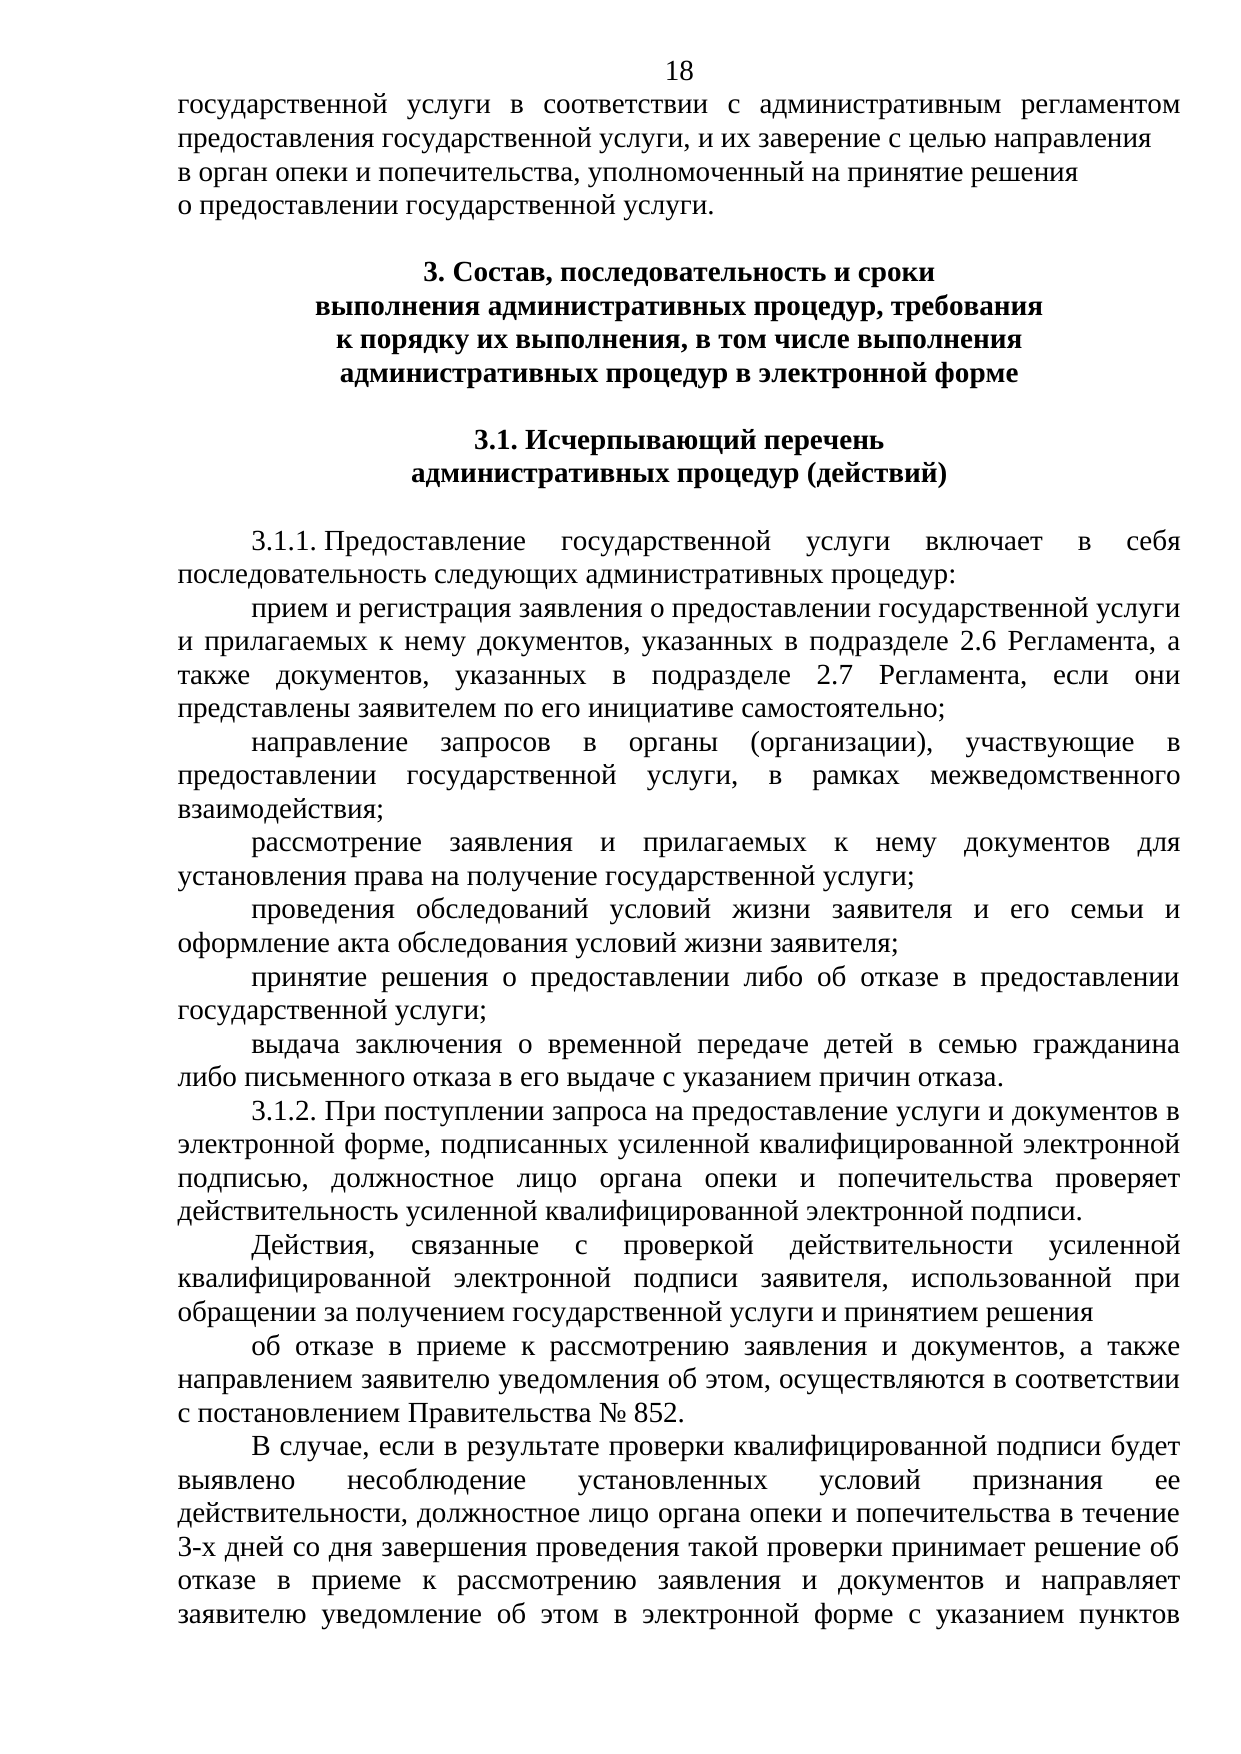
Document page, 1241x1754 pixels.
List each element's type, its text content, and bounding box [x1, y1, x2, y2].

text направление запросов в органы (организации), участвующие в предоставлении государственной услуги, в рамках межведомственного взаимодействия; [177, 724, 1181, 824]
text Действия, связанные с проверкой действительности усиленной квалифицированной электронной подписи заявителя, использованной при обращении за получением государственной услуги и принятием решения [177, 1227, 1181, 1328]
text выполнения административных процедур, требования [177, 288, 1181, 321]
text административных процедур (действий) [177, 456, 1181, 489]
text 3. Состав, последовательность и сроки [177, 254, 1181, 288]
text 3.1. Исчерпывающий перечень [177, 422, 1181, 456]
text в орган опеки и попечительства, уполномоченный на принятие решения [177, 154, 1181, 187]
text выдача заключения о временной передаче детей в семью гражданина либо письменного отказа в его выдаче с указанием причин отказа. [177, 1026, 1181, 1093]
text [177, 1428, 1181, 1629]
text административных процедур в электронной форме [177, 355, 1181, 388]
text проведения обследований условий жизни заявителя и его семьи и оформление акта обследования условий жизни заявителя; [177, 892, 1181, 959]
text 3.1.2. При поступлении запроса на предоставление услуги и документов в электронной форме, подписанных усиленной квалифицированной электронной подписью, должностное лицо органа опеки и попечительства проверяет действительность усиленной квалифицированной электронной подписи. [177, 1093, 1181, 1227]
text прием и регистрация заявления о предоставлении государственной услуги и прилагаемых к нему документов, указанных в подразделе 2.6 Регламента, а также документов, указанных в подразделе 2.7 Регламента, если они представлены заявителем по его инициативе самостоятельно; [177, 590, 1181, 724]
text об отказе в приеме к рассмотрению заявления и документов, а также направлением заявителю уведомления об этом, осуществляются в соответствии с постановлением Правительства № 852. [177, 1328, 1181, 1428]
text 3.1.1. Предоставление государственной услуги включает в себя последовательность следующих административных процедур: [177, 523, 1181, 590]
text к порядку их выполнения, в том числе выполнения [177, 321, 1181, 355]
text о предоставлении государственной услуги. [177, 187, 1181, 221]
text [177, 87, 1181, 154]
text рассмотрение заявления и прилагаемых к нему документов для установления права на получение государственной услуги; [177, 824, 1181, 892]
text принятие решения о предоставлении либо об отказе в предоставлении государственной услуги; [177, 959, 1181, 1026]
